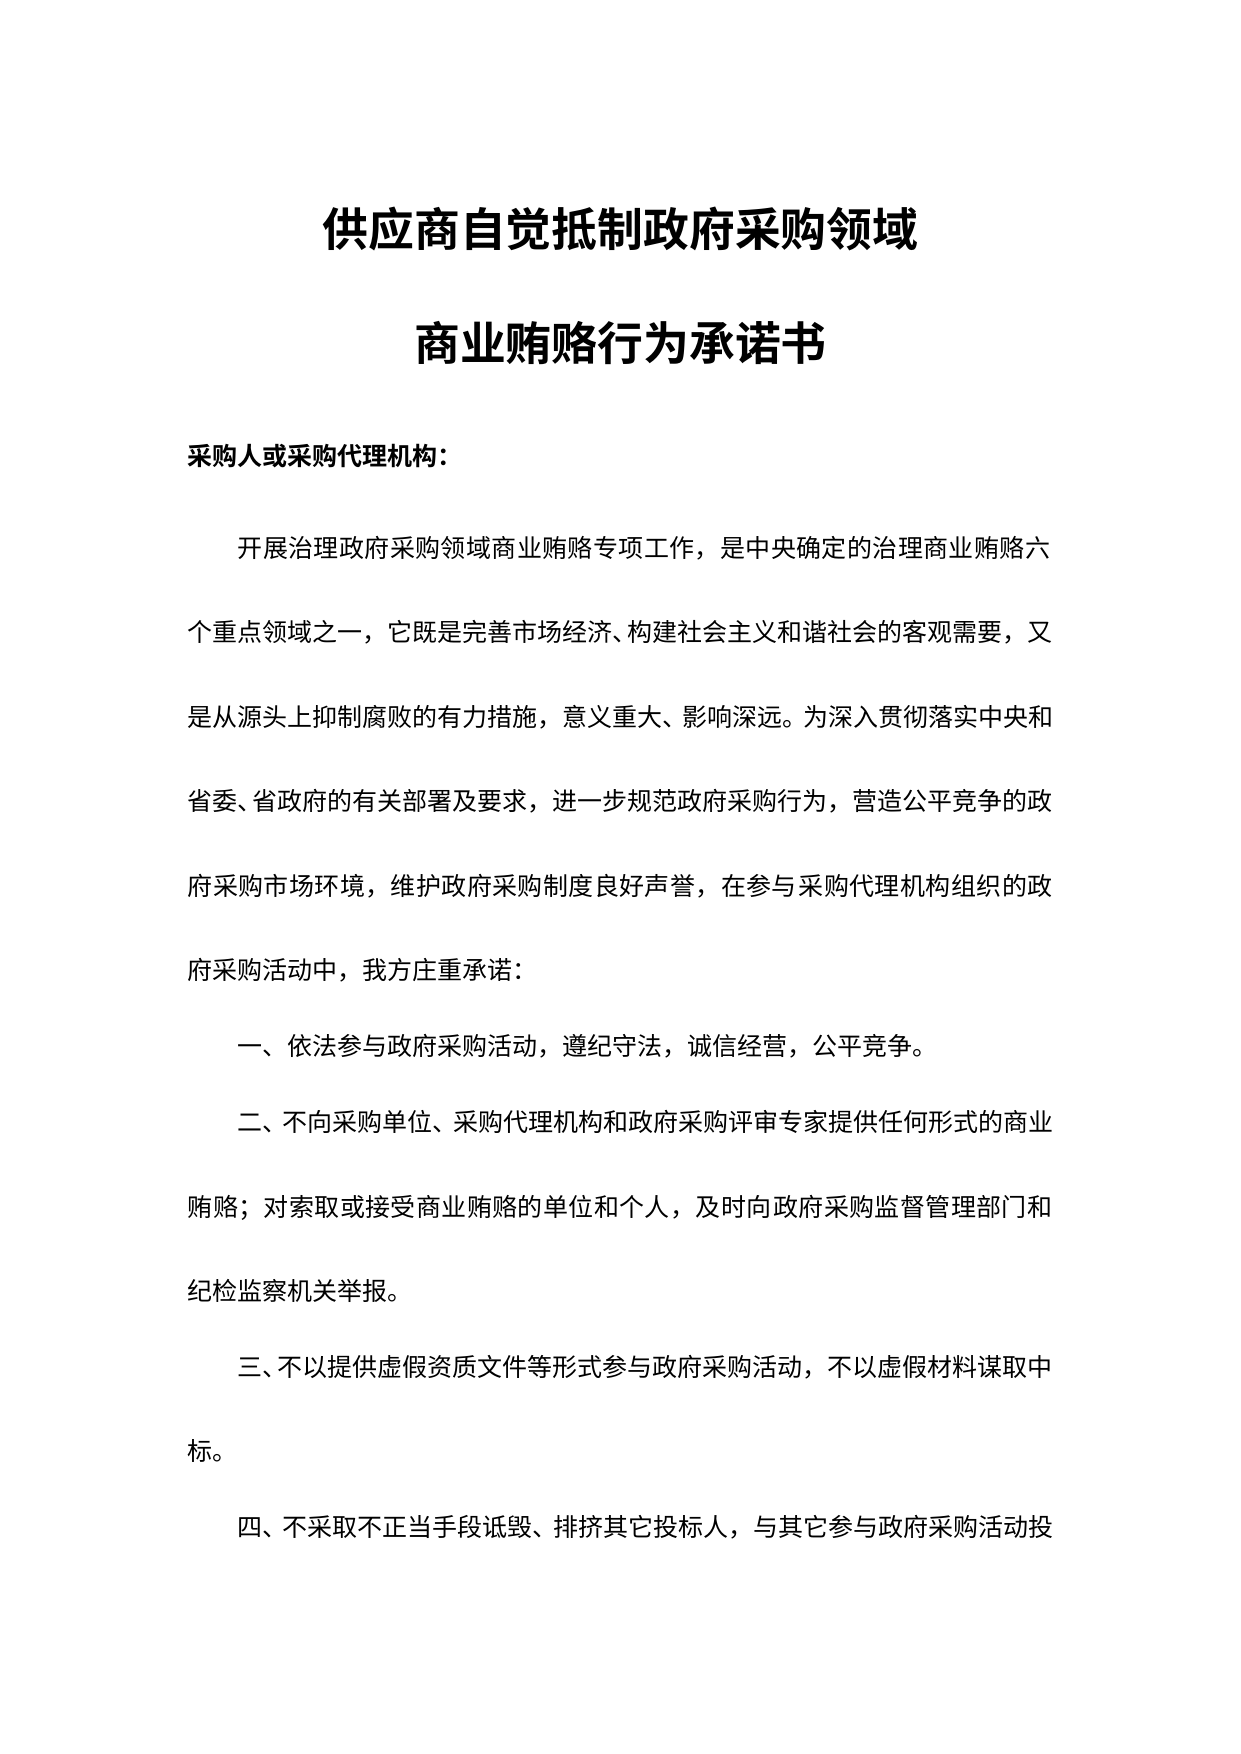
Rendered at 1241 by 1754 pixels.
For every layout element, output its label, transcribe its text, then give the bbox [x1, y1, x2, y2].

text 二、不向采购单位、采购代理机构和政府采购评审专家提供任何形式的商业贿赂；对索取或接受商业贿赂的单位和个人，及时向政府采购监督管理部门和纪检监察机关举报。 [187, 1088, 1053, 1322]
text 三、不以提供虚假资质文件等形式参与政府采购活动，不以虚假材料谋取中标。 [187, 1333, 1053, 1482]
text 采购人或采购代理机构： [187, 422, 1053, 487]
text 一、依法参与政府采购活动，遵纪守法，诚信经营，公平竞争。 [187, 1012, 1053, 1077]
text 供应商自觉抵制政府采购领域 [187, 178, 1053, 276]
text 商业贿赂行为承诺书 [187, 292, 1053, 389]
text 开展治理政府采购领域商业贿赂专项工作，是中央确定的治理商业贿赂六个重点领域之一，它既是完善市场经济、构建社会主义和谐社会的客观需要，又是从源头上抑制腐败的有力措施，意义重大、影响深远。为深入贯彻落实中央和省委、省政府的有关部署及要求，进一步规范政府采购行为，营造公平竞争的政府采购市场环境，维护政府采购制度良好声誉，在参与采购代理机构组织的政府采购活动中，我方庄重承诺： [187, 514, 1053, 1001]
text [187, 1493, 1053, 1558]
